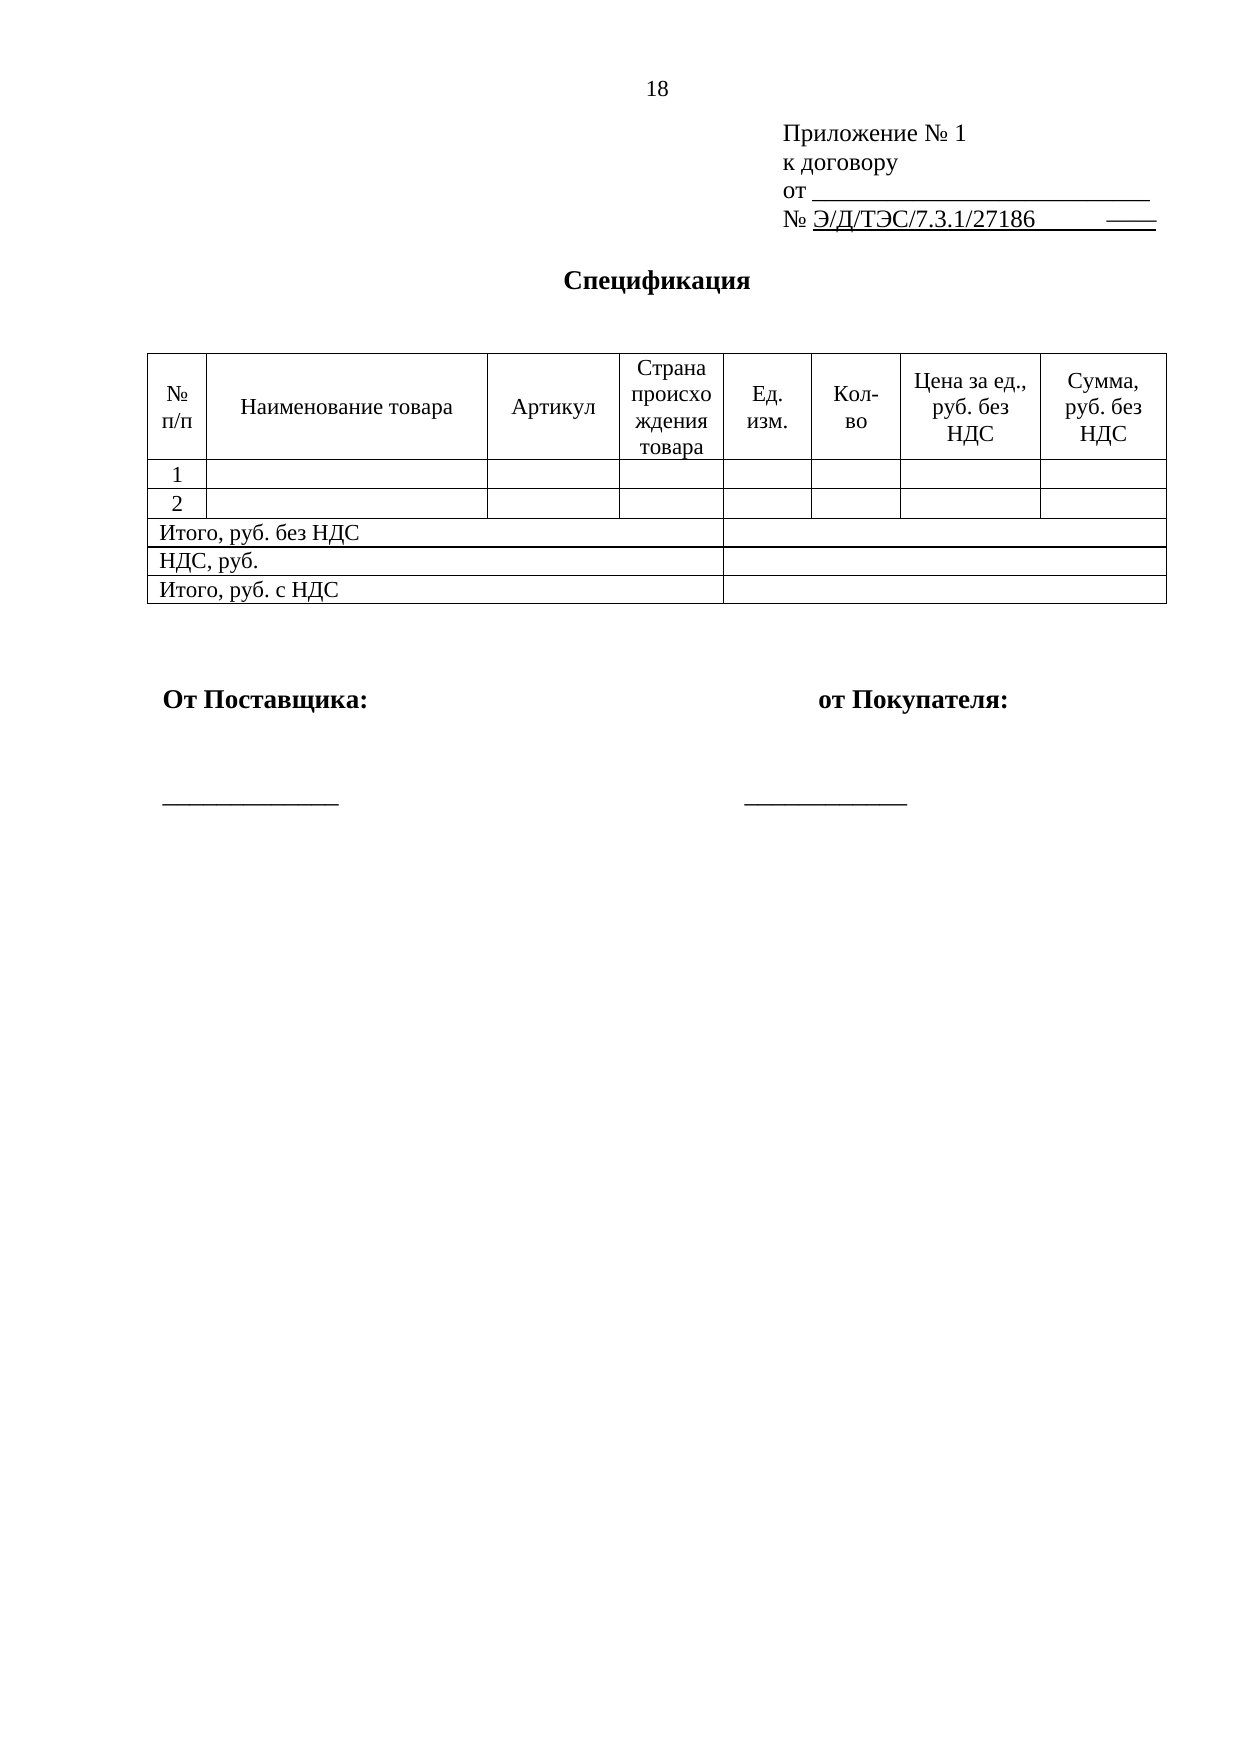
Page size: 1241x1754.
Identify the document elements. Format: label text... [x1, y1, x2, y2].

text Приложение № 1 [783, 118, 1166, 147]
table_header Наименование товара [207, 354, 487, 459]
table_cell [724, 489, 811, 518]
text Спецификация [89, 264, 1166, 295]
table_cell НДС, руб. [148, 548, 723, 575]
table_cell [901, 489, 1040, 518]
table_cell [812, 460, 900, 488]
table_header Артикул [488, 354, 619, 459]
table_cell [901, 460, 1040, 488]
text к договору [783, 147, 1166, 176]
text _____________ ____________ [89, 777, 1166, 808]
table_header Страна происхождения товара [620, 354, 723, 459]
text от ___________________________ [783, 176, 1166, 204]
table_cell [620, 460, 723, 488]
table_cell Итого, руб. без НДС [148, 519, 723, 546]
table_cell [724, 460, 811, 488]
table_cell [724, 519, 1166, 546]
table_cell [620, 489, 723, 518]
table_cell [724, 576, 1166, 603]
table_cell [207, 489, 487, 518]
table_cell [724, 548, 1166, 575]
table_header Ед. изм. [724, 354, 811, 459]
table_cell [488, 489, 619, 518]
text От Поставщика: от Покупателя: [89, 683, 1166, 714]
table_cell 1 [148, 460, 206, 488]
table_cell [1041, 489, 1166, 518]
table_cell [207, 460, 487, 488]
table_cell [488, 460, 619, 488]
table_header № п/п [148, 354, 206, 459]
table_header Цена за ед., руб. без НДС [901, 354, 1040, 459]
table_cell [812, 489, 900, 518]
table_header Сумма, руб. без НДС [1041, 354, 1166, 459]
text № Э/Д/ТЭС/7.3.1/27186 —— [783, 204, 1166, 233]
table_cell Итого, руб. с НДС [148, 576, 723, 603]
table_header Кол-во [812, 354, 900, 459]
table_cell [1041, 460, 1166, 488]
table_cell 2 [148, 489, 206, 518]
